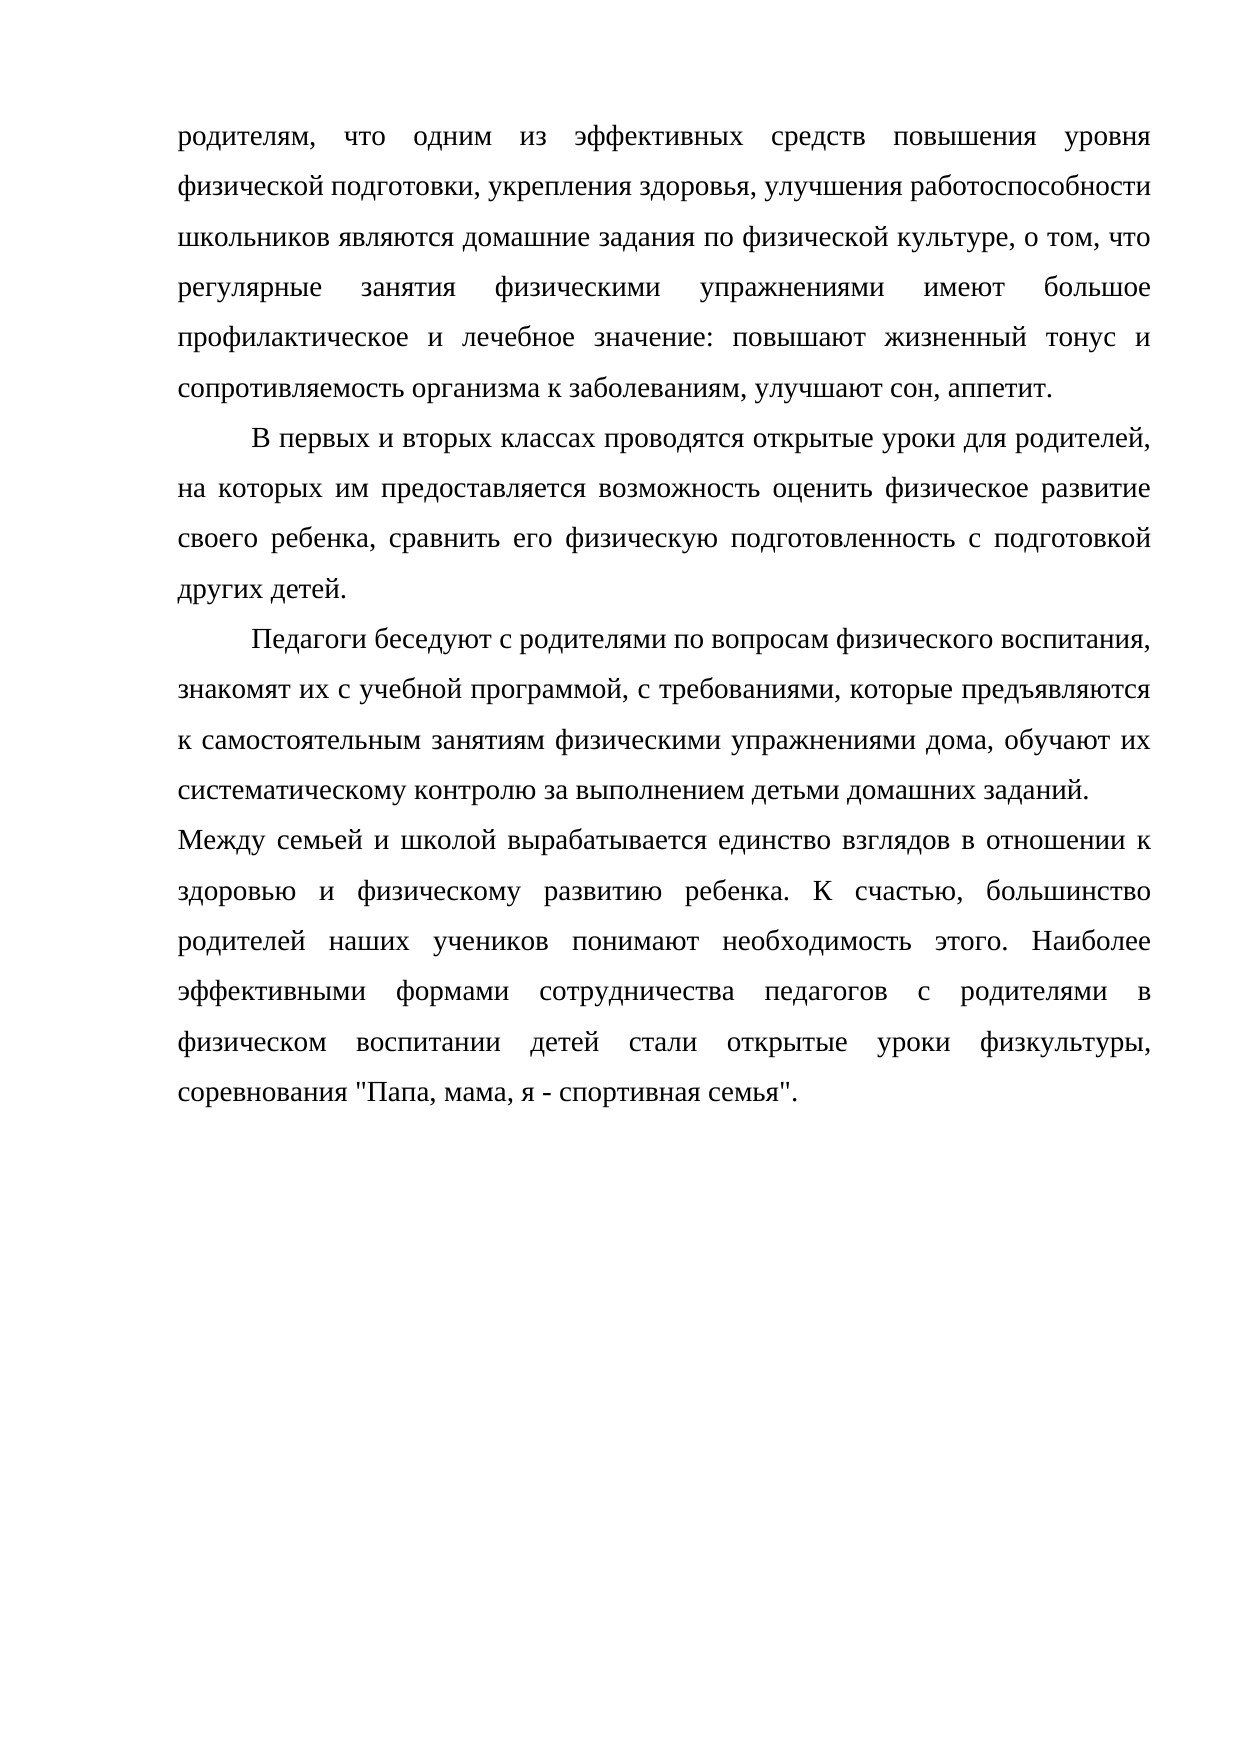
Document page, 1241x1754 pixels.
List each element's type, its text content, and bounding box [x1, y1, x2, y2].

text Педагоги беседуют с родителями по вопросам физического воспитания, знакомят их с учебной программой, с требованиями, которые предъявляются к самостоятельным занятиям физическими упражнениями дома, обучают их систематическому контролю за выполнением детьми домашних заданий. [177, 621, 1152, 806]
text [177, 118, 1152, 403]
text В первых и вторых классах проводятся открытые уроки для родителей, на которых им предоставляется возможность оценить физическое развитие своего ребенка, сравнить его физическую подготовленность с подготовкой других детей. [177, 420, 1152, 604]
text Между семьей и школой вырабатывается единство взглядов в отношении к здоровью и физическому развитию ребенка. К счастью, большинство родителей наших учеников понимают необходимость этого. Наиболее эффективными формами сотрудничества педагогов с родителями в физическом воспитании детей стали открытые уроки физкультуры, соревнования "Папа, мама, я - спортивная семья". [177, 822, 1152, 1108]
